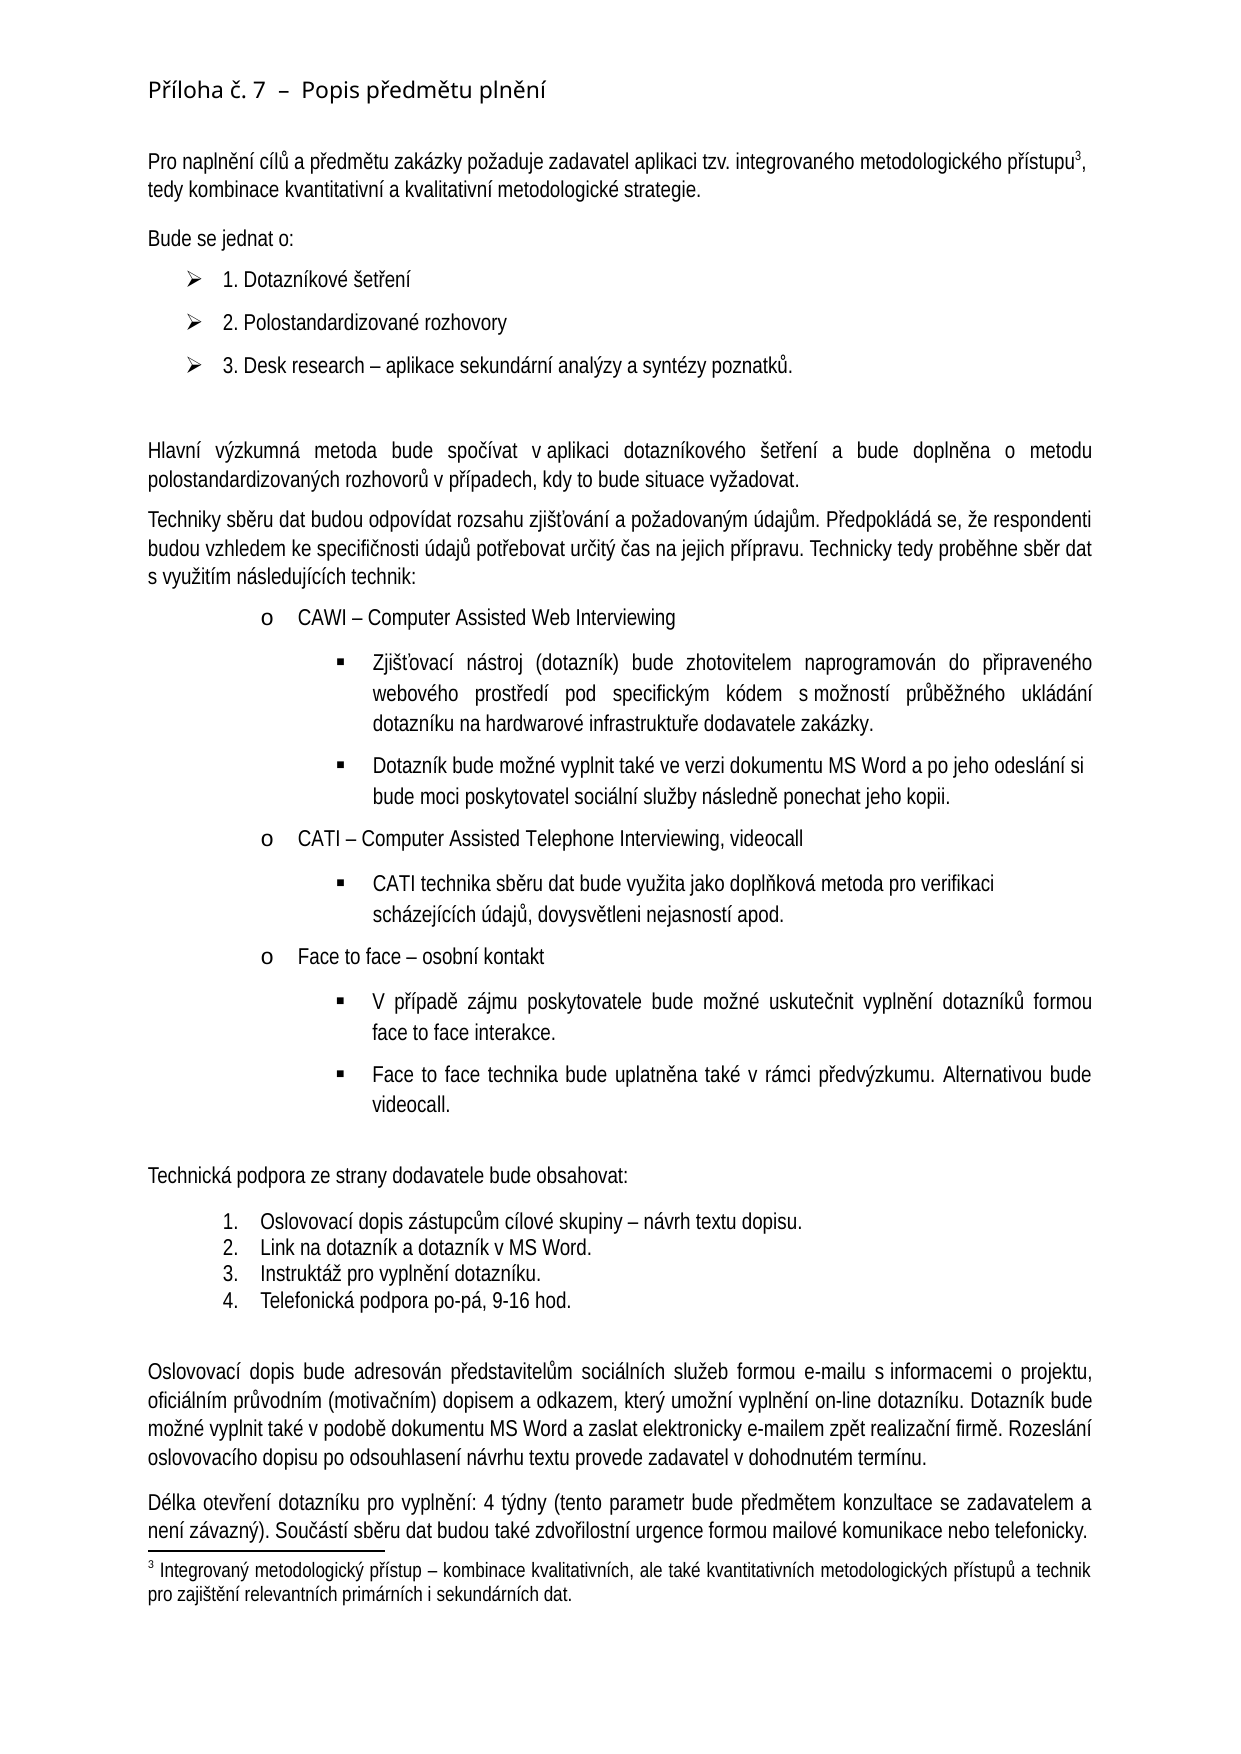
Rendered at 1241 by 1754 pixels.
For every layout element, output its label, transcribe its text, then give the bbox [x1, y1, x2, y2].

text Techniky sběru dat budou odpovídat rozsahu zjišťování a požadovaným údajům. Předpokládá se, že respondenti budou vzhledem ke specifičnosti údajů potřebovat určitý čas na jejich přípravu. Technicky tedy proběhne sběr dat s využitím následujících technik: [148, 506, 1093, 590]
list 2. Polostandardizované rozhovory [185, 309, 1093, 335]
list Link na dotazník a dotazník v MS Word. [223, 1234, 1093, 1260]
list Oslovovací dopis zástupcům cílové skupiny – návrh textu dopisu. [223, 1208, 1093, 1234]
list 3. Desk research – aplikace sekundární analýzy a syntézy poznatků. [185, 352, 1093, 378]
text Délka otevření dotazníku pro vyplnění: 4 týdny (tento parametr bude předmětem konzultace se zadavatelem a není závazný). Součástí sběru dat budou také zdvořilostní urgence formou mailové komunikace nebo telefonicky. [148, 1488, 1093, 1543]
list Instruktáž pro vyplnění dotazníku. [223, 1260, 1093, 1287]
list Telefonická podpora po-pá, 9-16 hod. [223, 1287, 1093, 1313]
list 1. Dotazníkové šetření [185, 266, 1093, 293]
list Face to face – osobní kontakt [260, 943, 1093, 972]
list Zjišťovací nástroj (dotazník) bude zhotovitelem naprogramován do připraveného webového prostředí pod specifickým kódem s možností průběžného ukládání dotazníku na hardwarové infrastruktuře dodavatele zakázky. [335, 649, 1093, 736]
text Bude se jednat o: [148, 225, 1093, 252]
list CAWI – Computer Assisted Web Interviewing [260, 604, 1093, 633]
list Face to face technika bude uplatněna také v rámci předvýzkumu. Alternativou bude videocall. [335, 1061, 1093, 1118]
text Pro naplnění cílů a předmětu zakázky požaduje zadavatel aplikaci tzv. integrovaného metodologického přístupu, tedy kombinace kvantitativní a kvalitativní metodologické strategie. [148, 148, 1093, 202]
list CATI technika sběru dat bude využita jako doplňková metoda pro verifikaci scházejících údajů, dovysvětleni nejasností apod. [335, 870, 1093, 927]
text Technická podpora ze strany dodavatele bude obsahovat: [148, 1134, 1093, 1189]
list V případě zájmu poskytovatele bude možné uskutečnit vyplnění dotazníků formou face to face interakce. [335, 988, 1093, 1045]
text Hlavní výzkumná metoda bude spočívat v aplikaci dotazníkového šetření a bude doplněna o metodu polostandardizovaných rozhovorů v případech, kdy to bude situace vyžadovat. [148, 437, 1093, 492]
list Dotazník bude možné vyplnit také ve verzi dokumentu MS Word a po jeho odeslání si bude moci poskytovatel sociální služby následně ponechat jeho kopii. [335, 752, 1093, 809]
text Oslovovací dopis bude adresován představitelům sociálních služeb formou e-mailu s informacemi o projektu, oficiálním průvodním (motivačním) dopisem a odkazem, který umožní vyplnění on-line dotazníku. Dotazník bude možné vyplnit také v podobě dokumentu MS Word a zaslat elektronicky e-mailem zpět realizační firmě. Rozeslání oslovovacího dopisu po odsouhlasení návrhu textu provede zadavatel v dohodnutém termínu. [148, 1358, 1093, 1470]
list CATI – Computer Assisted Telephone Interviewing, videocall [260, 825, 1093, 854]
